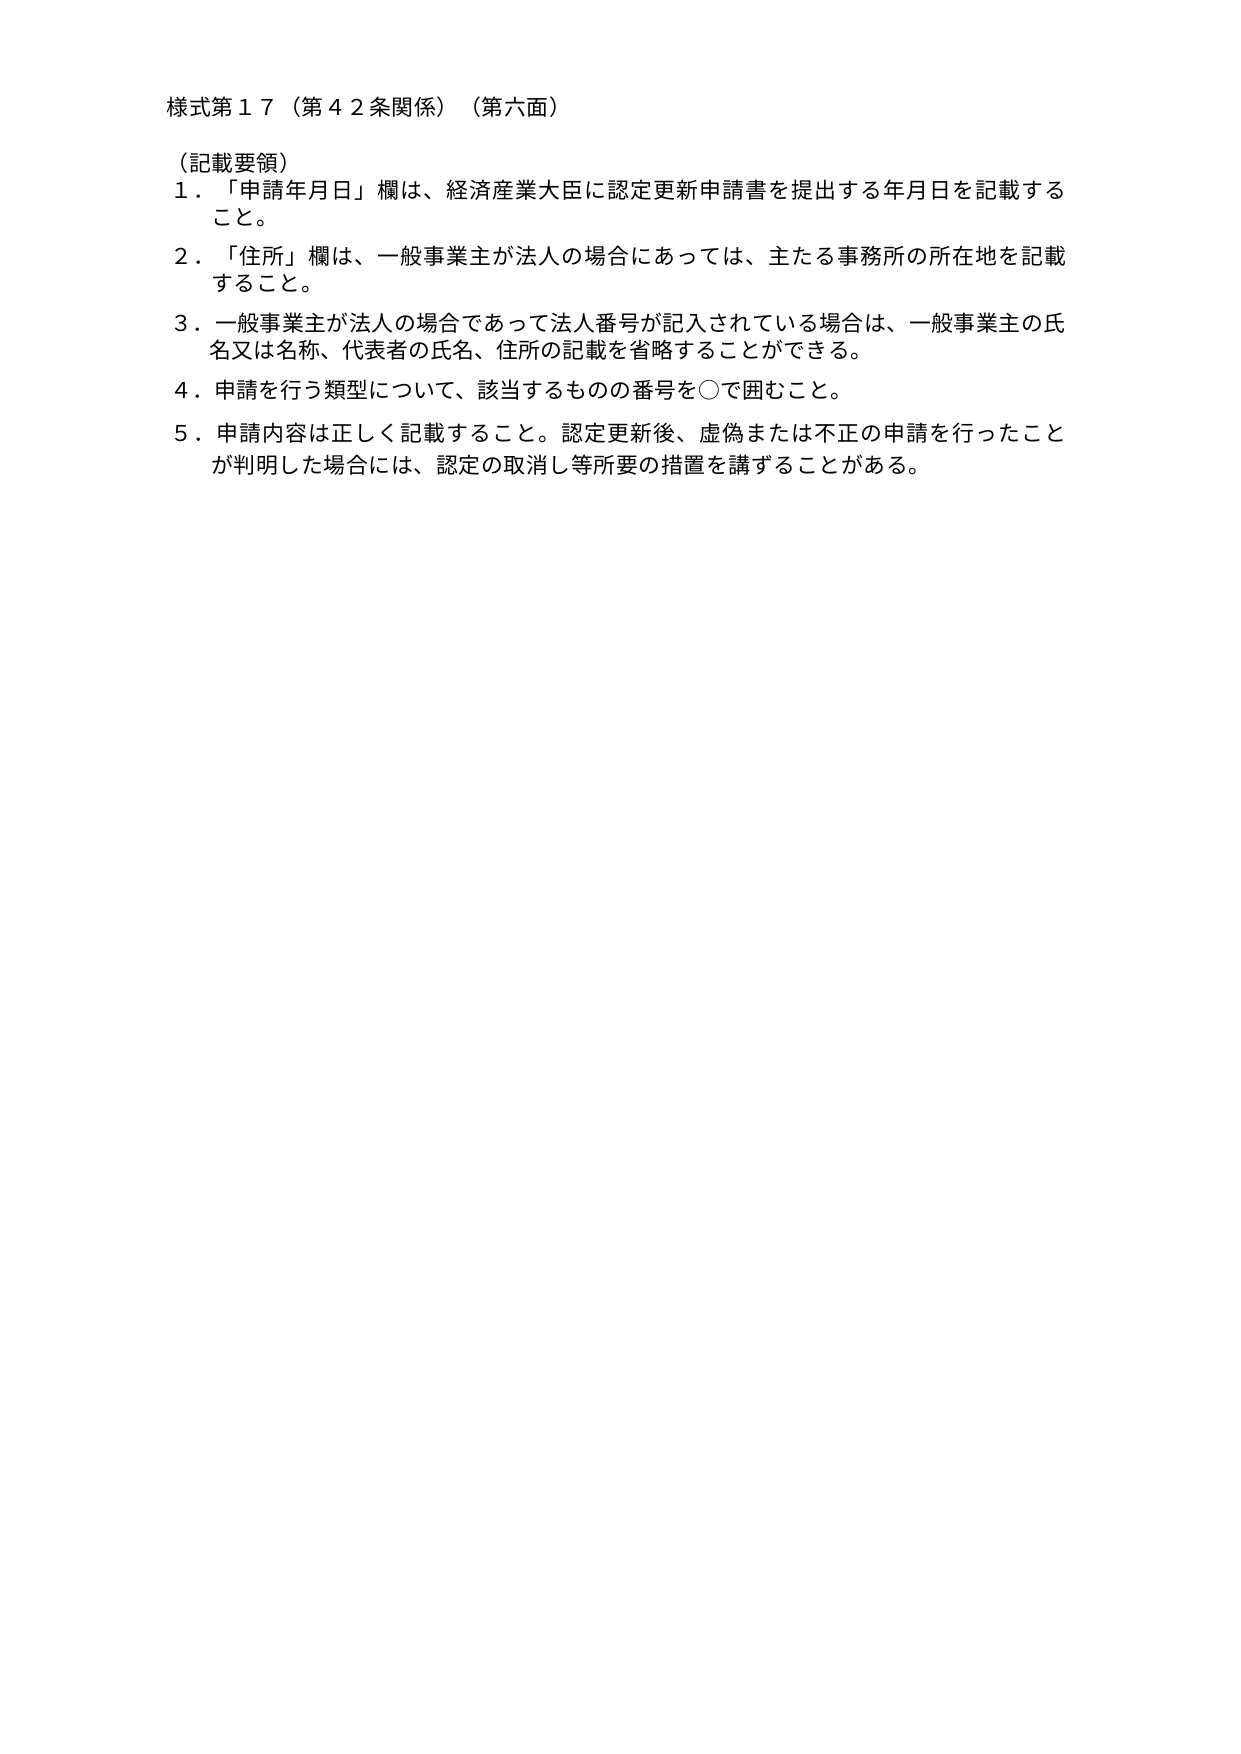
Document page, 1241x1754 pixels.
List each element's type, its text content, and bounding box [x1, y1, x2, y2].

text 様式第１７（第４２条関係）（第六面） [167, 89, 1070, 122]
text ５．申請内容は正しく記載すること。認定更新後、虚偽または不正の申請を行ったことが判明した場合には、認定の取消し等所要の措置を講ずることがある。 [170, 416, 1068, 479]
text ２．「住所」欄は、一般事業主が法人の場合にあっては、主たる事務所の所在地を記載すること。 [170, 243, 1067, 297]
text ４．申請を行う類型について、該当するものの番号を○で囲むこと。 [170, 376, 1067, 403]
text （記載要領） [167, 149, 996, 176]
text ３．一般事業主が法人の場合であって法人番号が記入されている場合は、一般事業主の氏名又は名称、代表者の氏名、住所の記載を省略することができる。 [170, 310, 1067, 364]
text １．「申請年月日」欄は、経済産業大臣に認定更新申請書を提出する年月日を記載すること。 [170, 176, 1067, 231]
